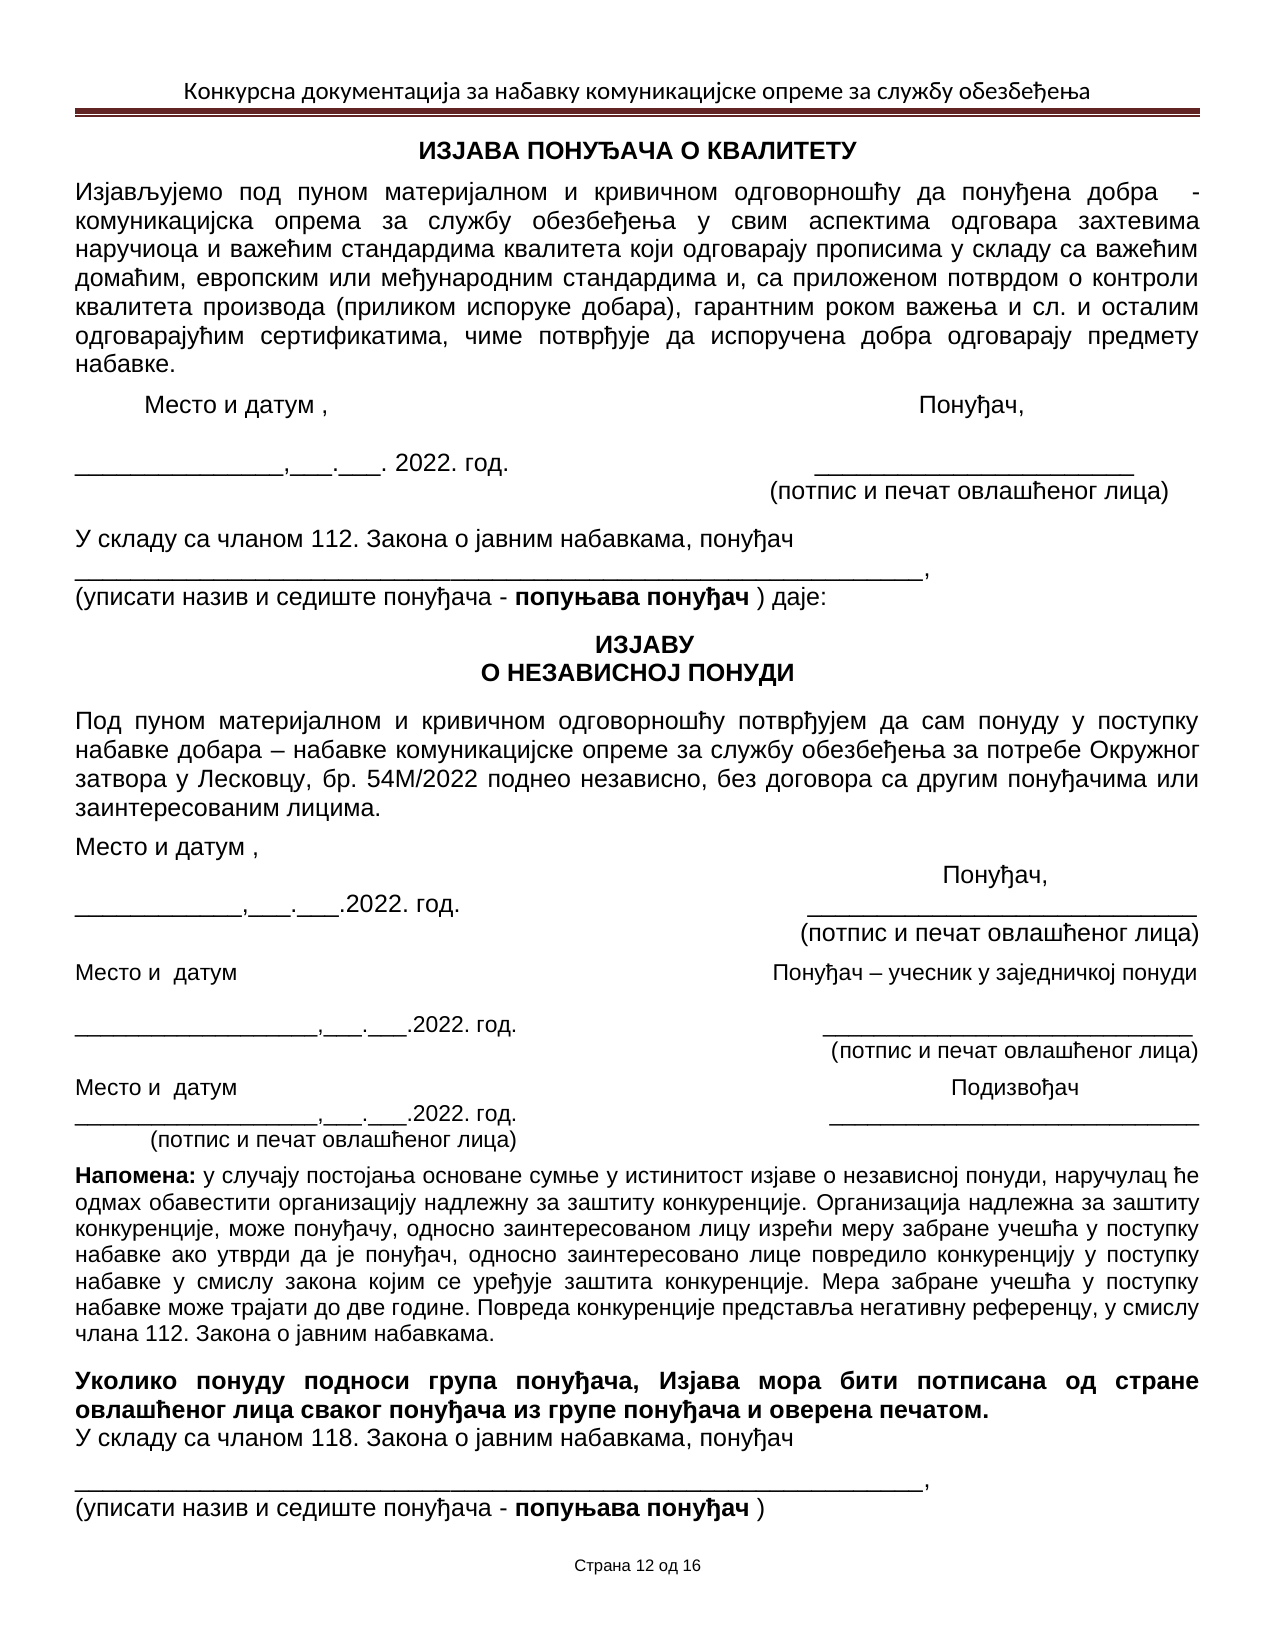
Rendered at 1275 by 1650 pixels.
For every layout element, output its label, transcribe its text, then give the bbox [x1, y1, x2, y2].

text ИЗЈАВУ [75, 630, 1200, 658]
text (уписати назив и седиште понуђача - попуњава понуђач ) даје: [75, 582, 1200, 611]
text ___________________,___.___.2022. год. _____________________________ [75, 1011, 1200, 1037]
text (потпис и печат овлашћеног лица) [75, 1126, 1200, 1153]
text (уписати назив и седиште понуђача - попуњава понуђач ) [75, 1493, 1200, 1522]
text _____________________________________________________________, [75, 1464, 1200, 1493]
text Место и датум Подизвођач [75, 1073, 1200, 1100]
text (потпис и печат овлашћеног лица) [75, 1037, 1200, 1064]
text У складу са чланом 118. Закона о јавним набавкама, понуђач [75, 1423, 1200, 1452]
text (потпис и печат овлашћеног лица) [75, 918, 1200, 946]
text Под пуном материјалном и кривичном одговорношћу потврђујем да сам понуду у поступку набавке добара – набавке комуникацијске опреме за службу обезбеђења за потребе Окружног затвора у Лесковцу, бр. 54М/2022 поднео независно, без договора са другим понуђачима или заинтересованим лицима. [75, 706, 1200, 822]
text Понуђач, [75, 860, 1200, 889]
text ____________,___.___.2022. год. ____________________________ [75, 889, 1200, 918]
text Уколико понуду подноси група понуђача, Изјава мора бити потписана од стране овлашћеног лица сваког понуђача из групе понуђача и оверена печатом. [75, 1366, 1200, 1423]
text _______________,___.___. 2022. год. _______________________ [75, 448, 1200, 476]
text ___________________,___.___.2022. год. _____________________________ [75, 1100, 1200, 1126]
text Напомена: у случају постојања основане сумње у истинитост изјаве о независној понуди, наручулац ће одмах обавестити организацију надлежну за заштиту конкуренције. Организација надлежна за заштиту конкуренције, може понуђачу, односно заинтересованом лицу изрећи меру забране учешћа у поступку набавке ако утврди да је понуђач, односно заинтересовано лице повредило конкуренцију у поступку набавке у смислу закона којим се уређује заштита конкуренције. Мера забране учешћа у поступку набавке може трајати до две године. Повреда конкуренције представља негативну референцу, у смислу члана 112. Закона о јавним набавкама. [75, 1162, 1200, 1347]
text У складу са чланом 112. Закона о јавним набавкама, понуђач _____________________________________________________________, [75, 524, 1200, 582]
text Место и датум , Понуђач, [75, 390, 1200, 419]
text Место и датум Понуђач – учесник у заједничкој понуди [75, 958, 1200, 985]
text ИЗЈАВА ПОНУЂАЧА О КВАЛИТЕТУ [75, 136, 1200, 165]
text Изјављујемо под пуном материјалном и кривичном одговорношћу да понуђена добра - комуникацијскa опремa за службу обезбеђења у свим аспектима одговара захтевима наручиоца и важећим стандардима квалитета који одговарају прописима у складу са важећим домаћим, европским или међународним стандардима и, са приложеном потврдом о контроли квалитета производа (приликом испоруке добара), гарантним роком важења и сл. и осталим одговарајућим сертификатима, чиме потврђује да испоручена добра одговарају предмету набавке. [75, 177, 1200, 378]
text (потпис и печат овлашћеног лица) [75, 476, 1200, 505]
text О НЕЗАВИСНОЈ ПОНУДИ [75, 658, 1200, 687]
text Место и датум , [75, 831, 1200, 860]
